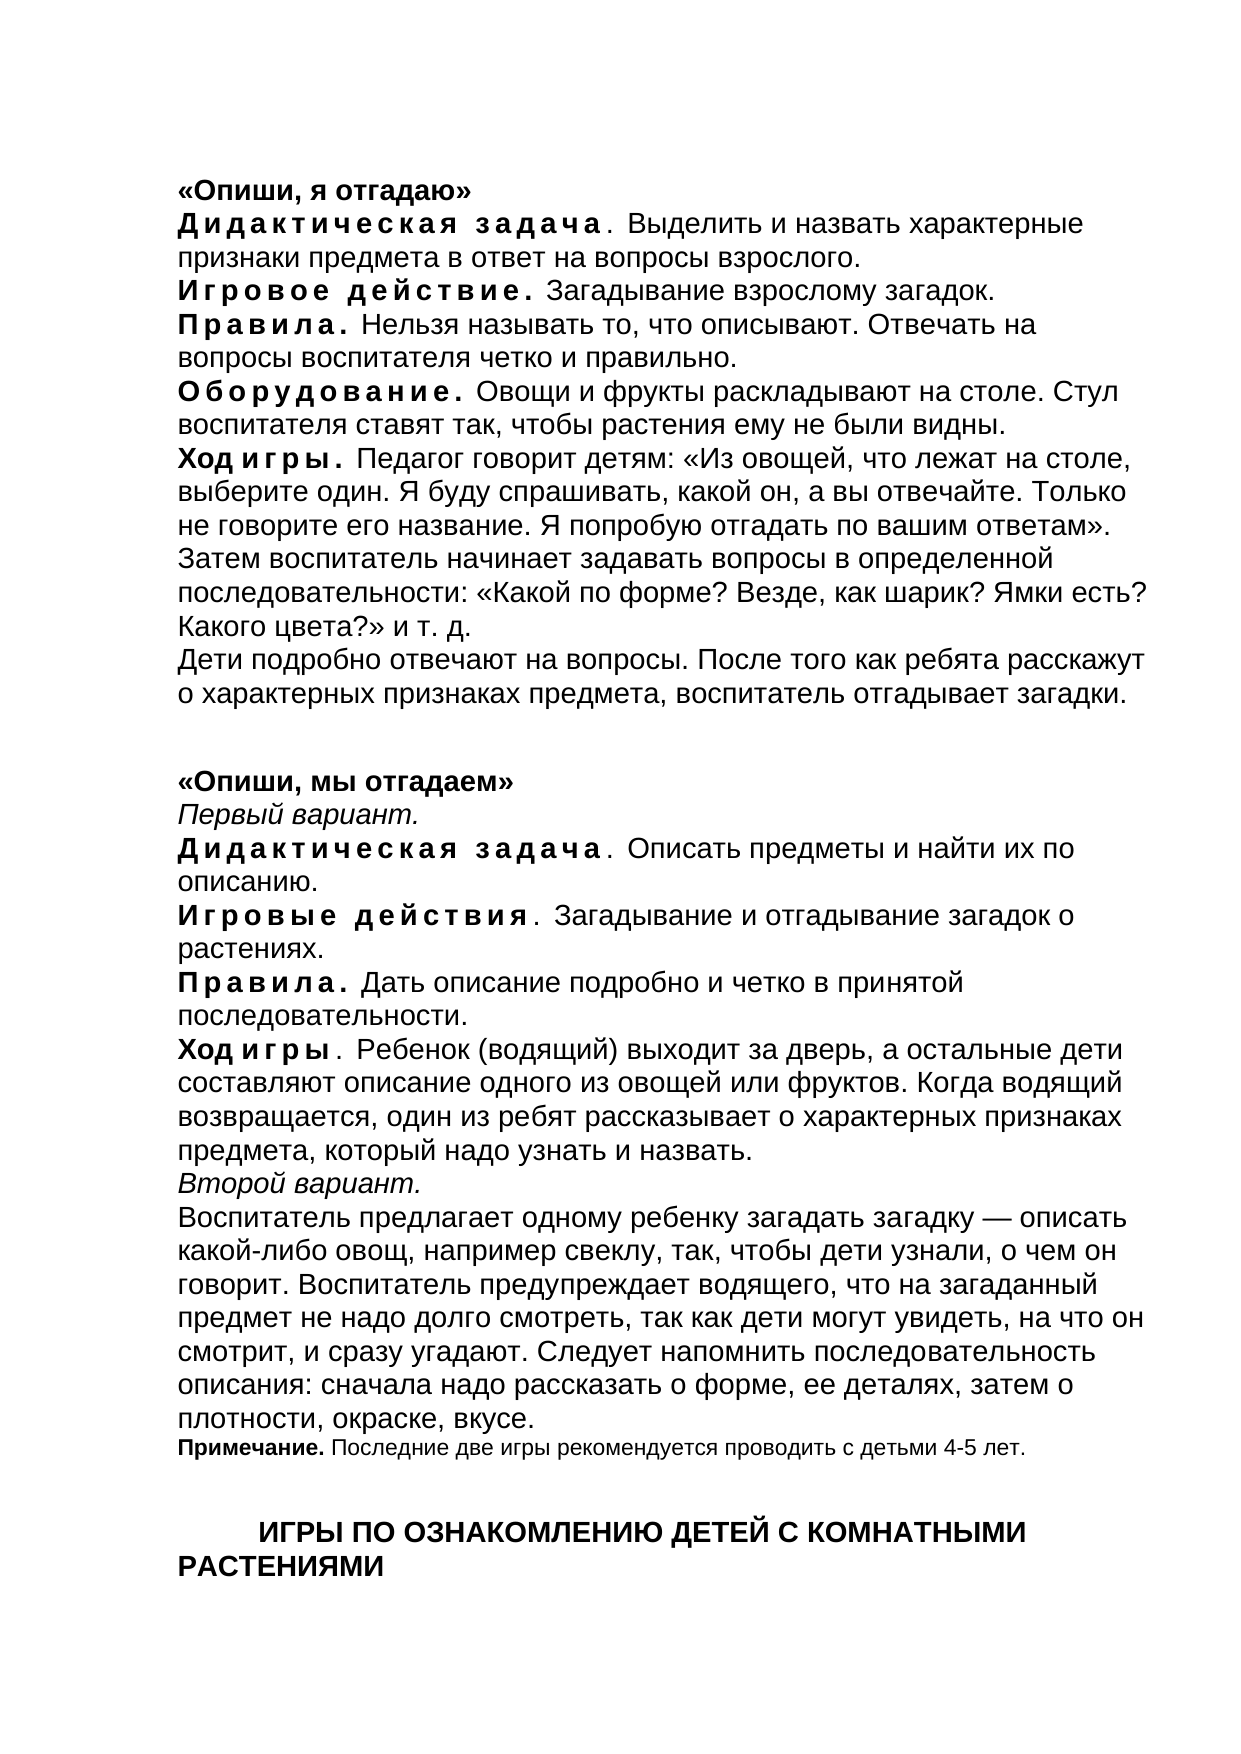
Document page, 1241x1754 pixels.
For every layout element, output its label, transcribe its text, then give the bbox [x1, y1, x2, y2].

text Примечание. Последние две игры рекомендуется проводить с детьми 4-5 лет. [177, 1434, 1152, 1461]
text Правила. Нельзя называть то, что описывают. Отвечать на вопросы воспитателя четко и правильно. [177, 307, 1152, 374]
text Игровое действие. Загадывание взрослому загадок. [538, 273, 1152, 307]
text Дети подробно отвечают на вопросы. После того как ребята расскажут о характерных признаках предмета, воспитатель отгадывает загадки. [177, 642, 1152, 709]
text Ход игры. Ребенок (водящий) выходит за дверь, а остальные дети составляют описание одного из овощей или фруктов. Когда водящий возвращается, один из ребят рассказывает о характерных признаках предмета, который надо узнать и назвать. [177, 1032, 1152, 1166]
text Первый вариант. [177, 797, 1152, 831]
text Дидактическая задача. Описать предметы и найти их по описанию. [177, 831, 1152, 898]
text ИГРЫ ПО ОЗНАКОМЛЕНИЮ ДЕТЕЙ С КОМНАТНЫМИ РАСТЕНИЯМИ [177, 1515, 1152, 1582]
text Воспитатель предлагает одному ребенку загадать загадку — описать какой-либо овощ, например свеклу, так, чтобы дети узнали, о чем он говорит. Воспитатель предупреждает водящего, что на загаданный предмет не надо долго смотреть, так как дети могут увидеть, на что он смотрит, и сразу угадают. Следует напомнить последовательность описания: сначала надо рассказать о форме, ее деталях, затем о плотности, окраске, вкусе. [177, 1199, 1152, 1434]
text Правила. Дать описание подробно и четко в принятой последовательности. [177, 965, 1152, 1032]
text Второй вариант. [177, 1166, 1152, 1199]
text Ход игры. Педагог говорит детям: «Из овощей, что лежат на столе, выберите один. Я буду спрашивать, какой он, а вы отвечайте. Только не говорите его название. Я попробую отгадать по вашим ответам». Затем воспитатель начинает задавать вопросы в определенной последовательности: «Какой по форме? Везде, как шарик? Ямки есть? Какого цвета?» и т. д. [177, 441, 1152, 642]
text Оборудование. Овощи и фрукты раскладывают на столе. Стул воспитателя ставят так, чтобы растения ему не были видны. [177, 374, 1152, 441]
text Игровые действия. Загадывание и отгадывание загадок о растениях. [177, 898, 1152, 965]
text «Опиши, мы отгадаем» [177, 763, 1152, 797]
text «Опиши, я отгадаю» [177, 172, 1152, 206]
text Дидактическая задача. Выделить и назвать характерные признаки предмета в ответ на вопросы взрослого. [177, 206, 1152, 273]
